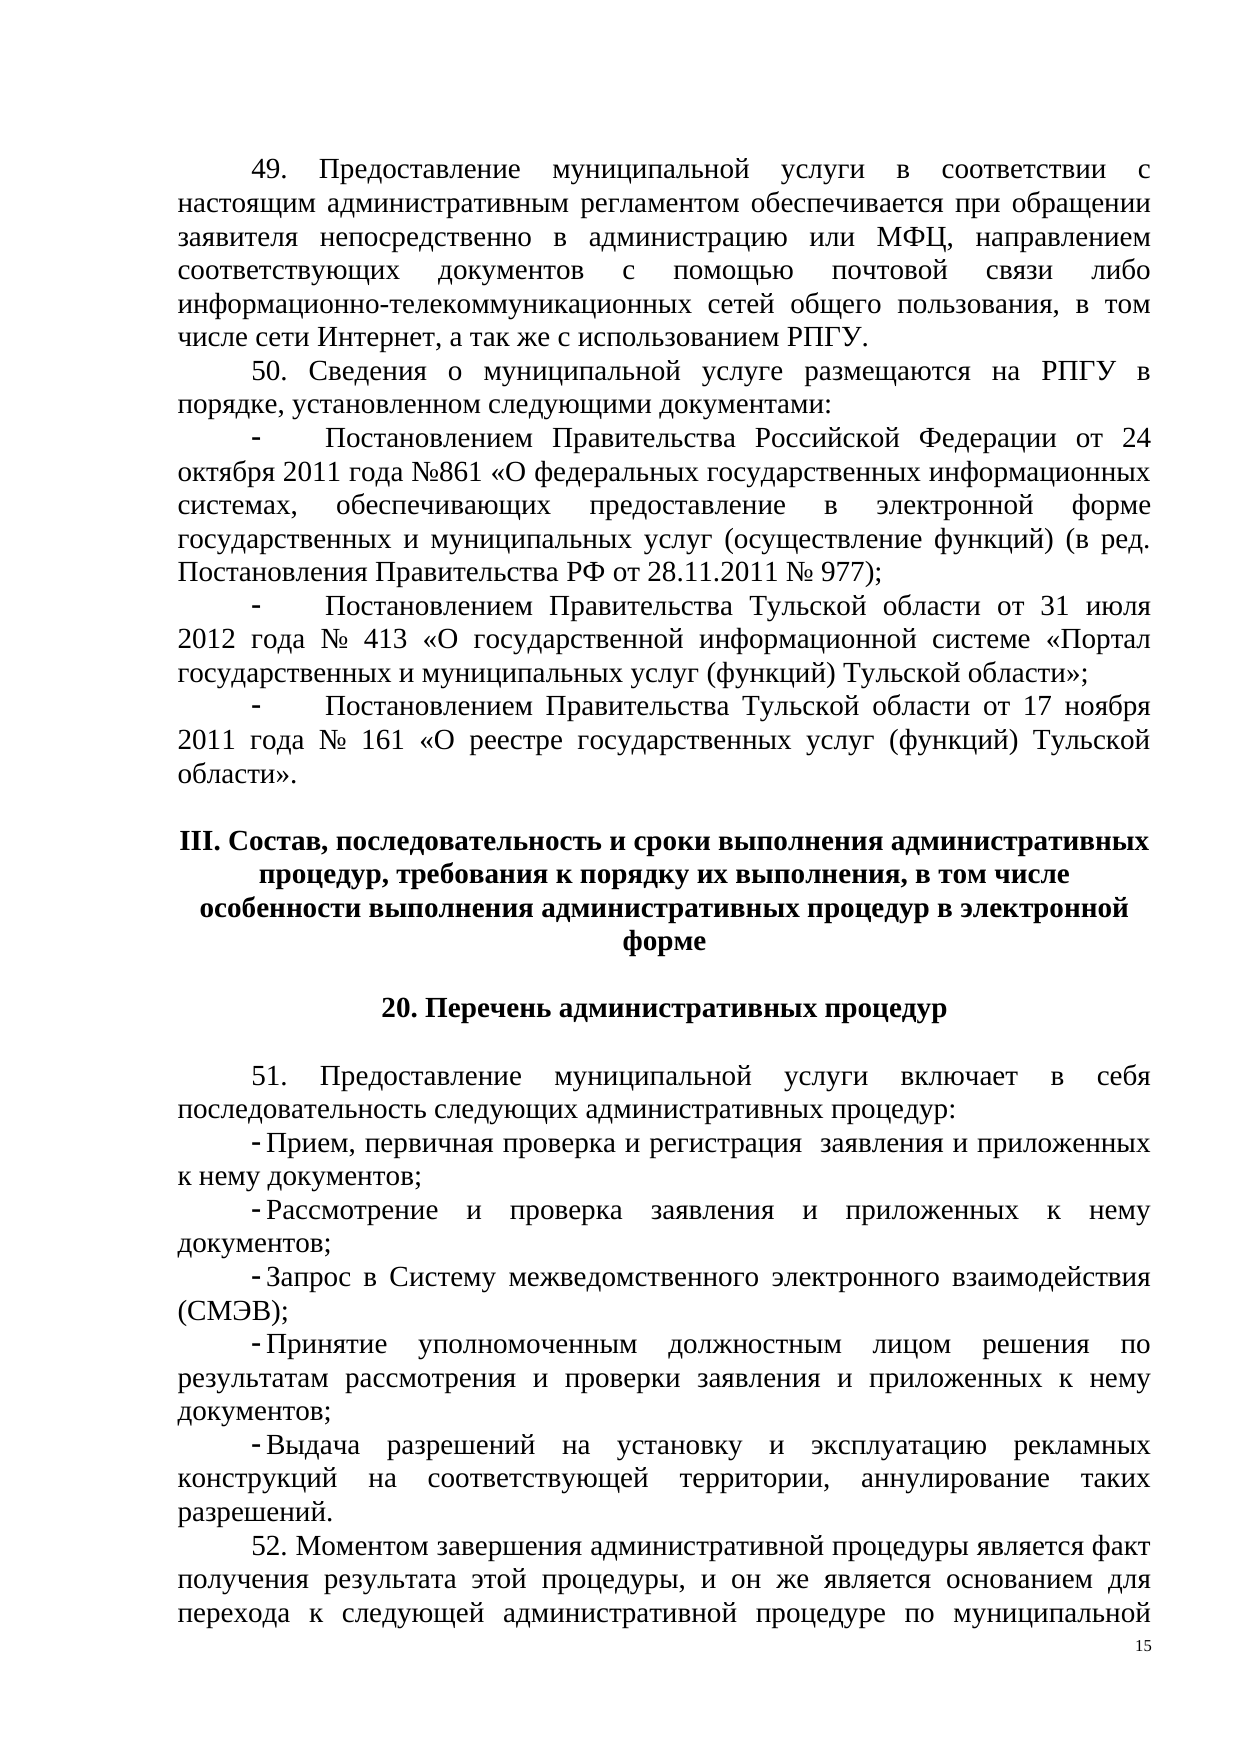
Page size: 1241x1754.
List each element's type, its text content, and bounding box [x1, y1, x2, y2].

text III. Состав, последовательность и сроки выполнения административных процедур, требования к порядку их выполнения, в том числе особенности выполнения административных процедур в электронной форме [177, 823, 1152, 957]
subtitle Прием, первичная проверка и регистрация заявления и приложенных к нему документов; [177, 1125, 1152, 1192]
list Запрос в Систему межведомственного электронного взаимодействия (СМЭВ); [177, 1259, 1152, 1326]
list Постановлением Правительства Российской Федерации от 24 октября 2011 года №861 «О федеральных государственных информационных системах, обеспечивающих предоставление в электронной форме государственных и муниципальных услуг (осуществление функций) (в ред. Постановления Правительства РФ от 28.11.2011 № 977); [177, 420, 1152, 588]
list Рассмотрение и проверка заявления и приложенных к нему документов; [177, 1192, 1152, 1259]
list Постановлением Правительства Тульской области от 17 ноября 2011 года № 161 «О реестре государственных услуг (функций) Тульской области». [177, 688, 1152, 789]
list Выдача разрешений на установку и эксплуатацию рекламных конструкций на соответствующей территории, аннулирование таких разрешений. [177, 1427, 1152, 1528]
text 49. Предоставление муниципальной услуги в соответствии с настоящим административным регламентом обеспечивается при обращении заявителя непосредственно в администрацию или МФЦ, направлением соответствующих документов с помощью почтовой связи либо информационно-телекоммуникационных сетей общего пользования, в том числе сети Интернет, а так же с использованием РПГУ. [177, 152, 1152, 353]
list Принятие уполномоченным должностным лицом решения по результатам рассмотрения и проверки заявления и приложенных к нему документов; [177, 1326, 1152, 1427]
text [177, 1528, 1152, 1628]
text 51. Предоставление муниципальной услуги включает в себя последовательность следующих административных процедур: [177, 1058, 1152, 1125]
text 20. Перечень административных процедур [177, 991, 1152, 1024]
text 50. Сведения о муниципальной услуге размещаются на РПГУ в порядке, установленном следующими документами: [177, 353, 1152, 420]
list Постановлением Правительства Тульской области от 31 июля 2012 года № 413 «О государственной информационной системе «Портал государственных и муниципальных услуг (функций) Тульской области»; [177, 588, 1152, 688]
